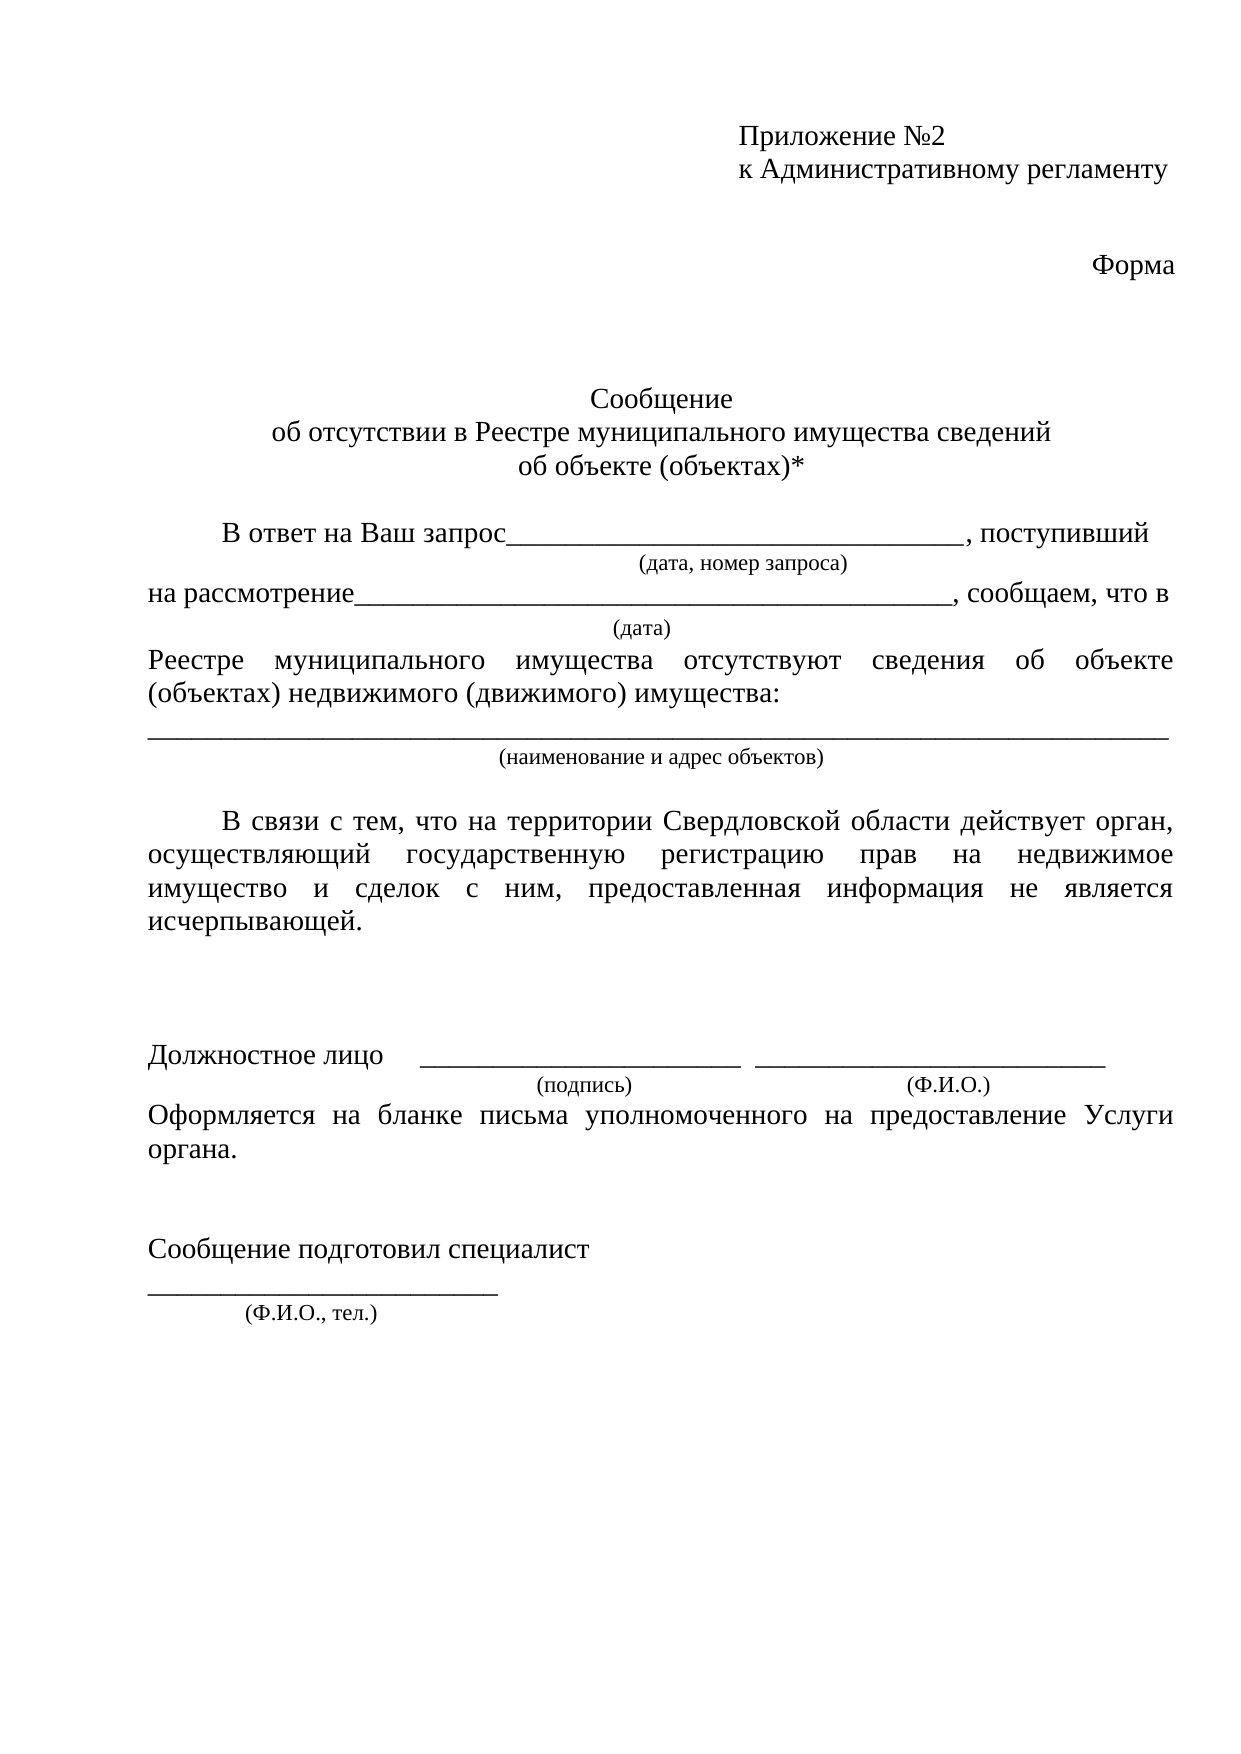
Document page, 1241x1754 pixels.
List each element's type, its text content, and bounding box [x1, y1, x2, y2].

text об отсутствии в Реестре муниципального имущества сведений об объекте (объектах)* [148, 414, 1175, 482]
text (подпись) (Ф.И.О.) [148, 1071, 1175, 1097]
text Приложение №2 [738, 118, 1175, 152]
text (дата, номер запроса) [148, 549, 1175, 575]
text на рассмотрение_________________________________________, сообщаем, что в [148, 575, 1175, 608]
text В связи с тем, что на территории Свердловской области действует орган, осуществляющий государственную регистрацию прав на недвижимое имущество и сделок с ним, предоставленная информация не является исчерпывающей. [148, 803, 1175, 937]
text Сообщение подготовил специалист [148, 1231, 1175, 1265]
text ________________________ [148, 1265, 1175, 1298]
text Реестре муниципального имущества отсутствуют сведения об объекте (объектах) недвижимого (движимого) имущества: [148, 642, 1175, 709]
text Оформляется на бланке письма уполномоченного на предоставление Услуги органа. [148, 1097, 1175, 1164]
text ______________________________________________________________________ [148, 709, 1175, 743]
text В ответ на Ваш запрос_______________________________, поступивший [148, 515, 1175, 549]
text Сообщение [148, 381, 1175, 414]
text (дата) [148, 608, 1175, 642]
text Должностное лицо ______________________ ________________________ [148, 1037, 1175, 1071]
text к Административному регламенту [738, 152, 1175, 213]
text (Ф.И.О., тел.) [148, 1298, 1175, 1325]
text Форма [694, 247, 1175, 280]
text (наименование и адрес объектов) [148, 743, 1175, 769]
